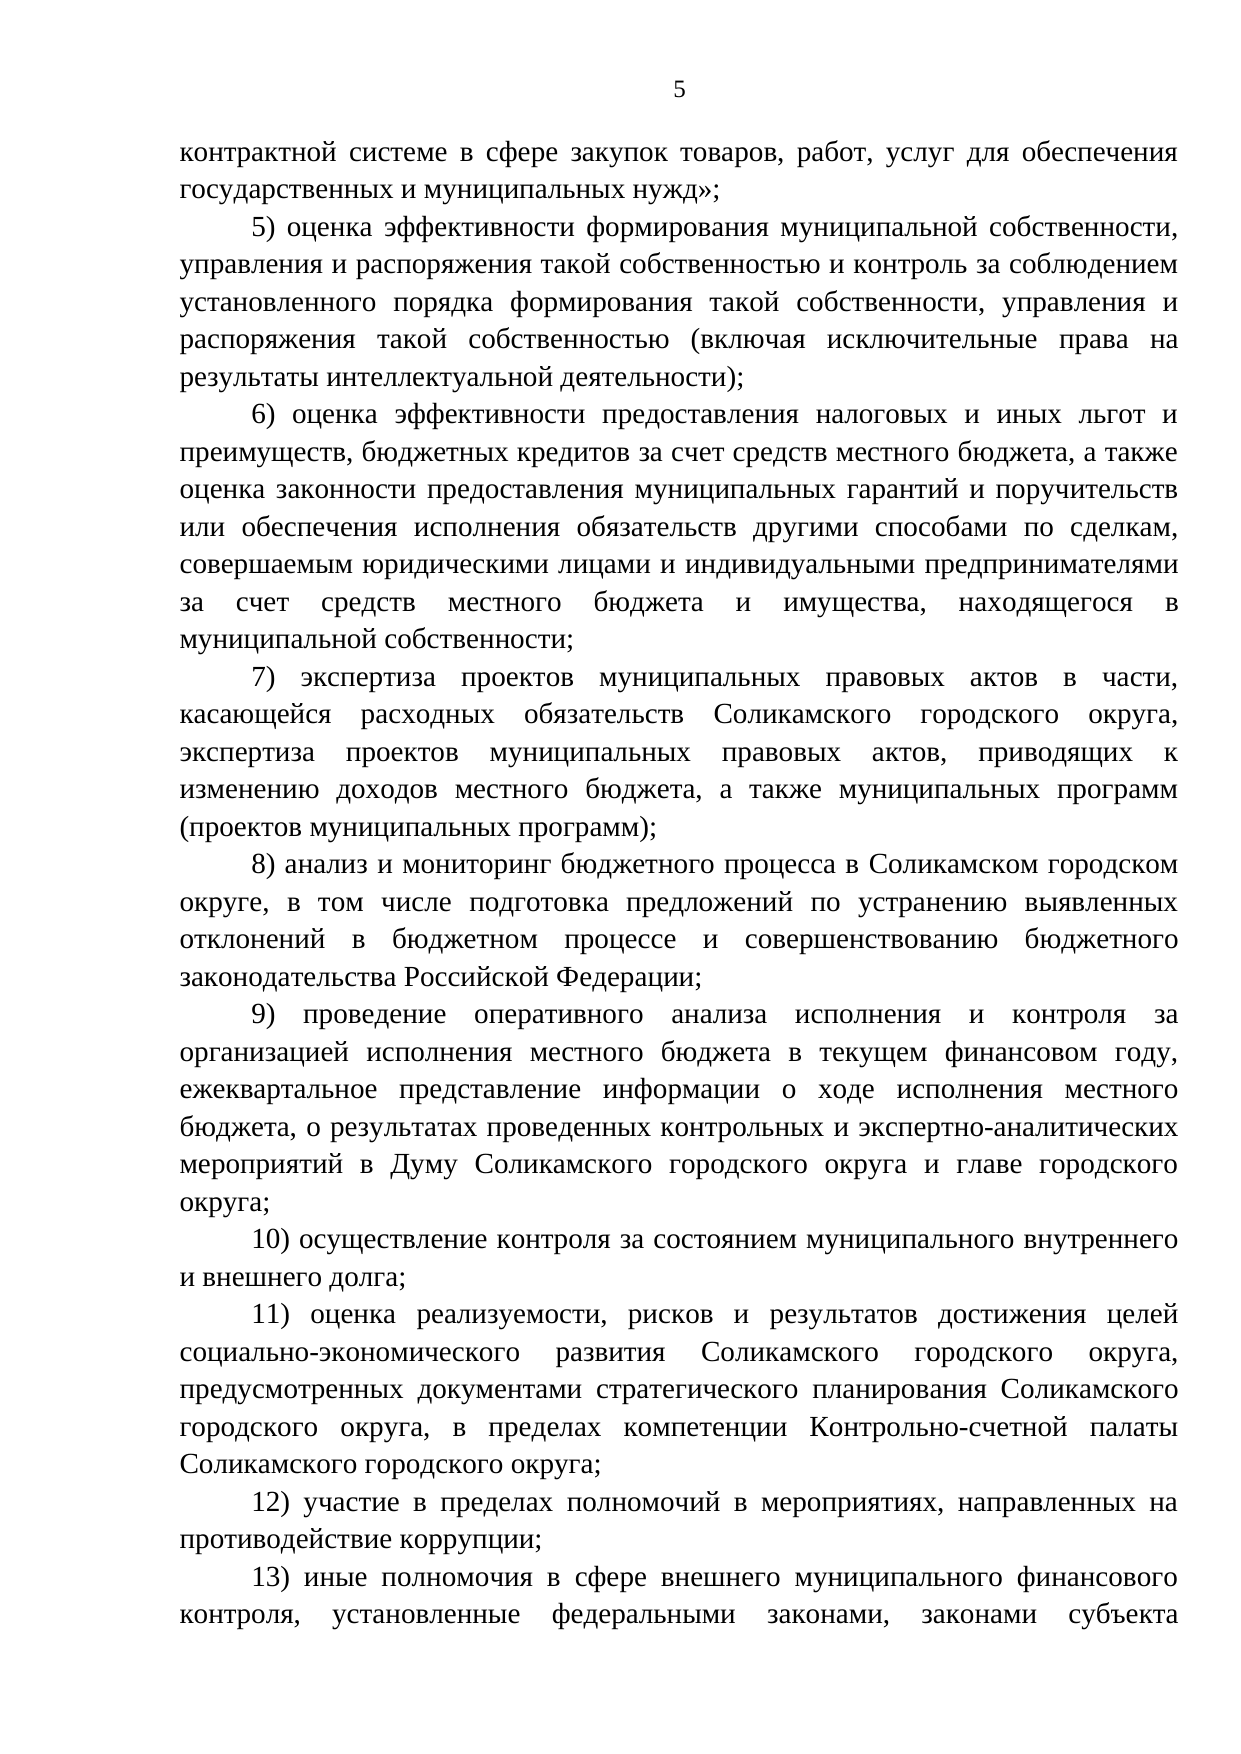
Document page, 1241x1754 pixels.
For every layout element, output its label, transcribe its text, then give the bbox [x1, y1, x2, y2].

text 7) экспертиза проектов муниципальных правовых актов в части, касающейся расходных обязательств Соликамского городского округа, экспертиза проектов муниципальных правовых актов, приводящих к изменению доходов местного бюджета, а также муниципальных программ (проектов муниципальных программ); [179, 656, 1179, 844]
text 12) участие в пределах полномочий в мероприятиях, направленных на противодействие коррупции; [179, 1481, 1179, 1556]
text 5) оценка эффективности формирования муниципальной собственности, управления и распоряжения такой собственностью и контроль за соблюдением установленного порядка формирования такой собственности, управления и распоряжения такой собственностью (включая исключительные права на результаты интеллектуальной деятельности); [179, 206, 1179, 394]
text 9) проведение оперативного анализа исполнения и контроля за организацией исполнения местного бюджета в текущем финансовом году, ежеквартальное представление информации о ходе исполнения местного бюджета, о результатах проведенных контрольных и экспертно-аналитических мероприятий в Думу Соликамского городского округа и главе городского округа; [179, 994, 1179, 1219]
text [179, 131, 1179, 206]
text 6) оценка эффективности предоставления налоговых и иных льгот и преимуществ, бюджетных кредитов за счет средств местного бюджета, а также оценка законности предоставления муниципальных гарантий и поручительств или обеспечения исполнения обязательств другими способами по сделкам, совершаемым юридическими лицами и индивидуальными предпринимателями за счет средств местного бюджета и имущества, находящегося в муниципальной собственности; [179, 394, 1179, 656]
text 8) анализ и мониторинг бюджетного процесса в Соликамском городском округе, в том числе подготовка предложений по устранению выявленных отклонений в бюджетном процессе и совершенствованию бюджетного законодательства Российской Федерации; [179, 844, 1179, 994]
text 10) осуществление контроля за состоянием муниципального внутреннего и внешнего долга; [179, 1219, 1179, 1294]
text 11) оценка реализуемости, рисков и результатов достижения целей социально-экономического развития Соликамского городского округа, предусмотренных документами стратегического планирования Соликамского городского округа, в пределах компетенции Контрольно-счетной палаты Соликамского городского округа; [179, 1294, 1179, 1481]
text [179, 1556, 1179, 1631]
